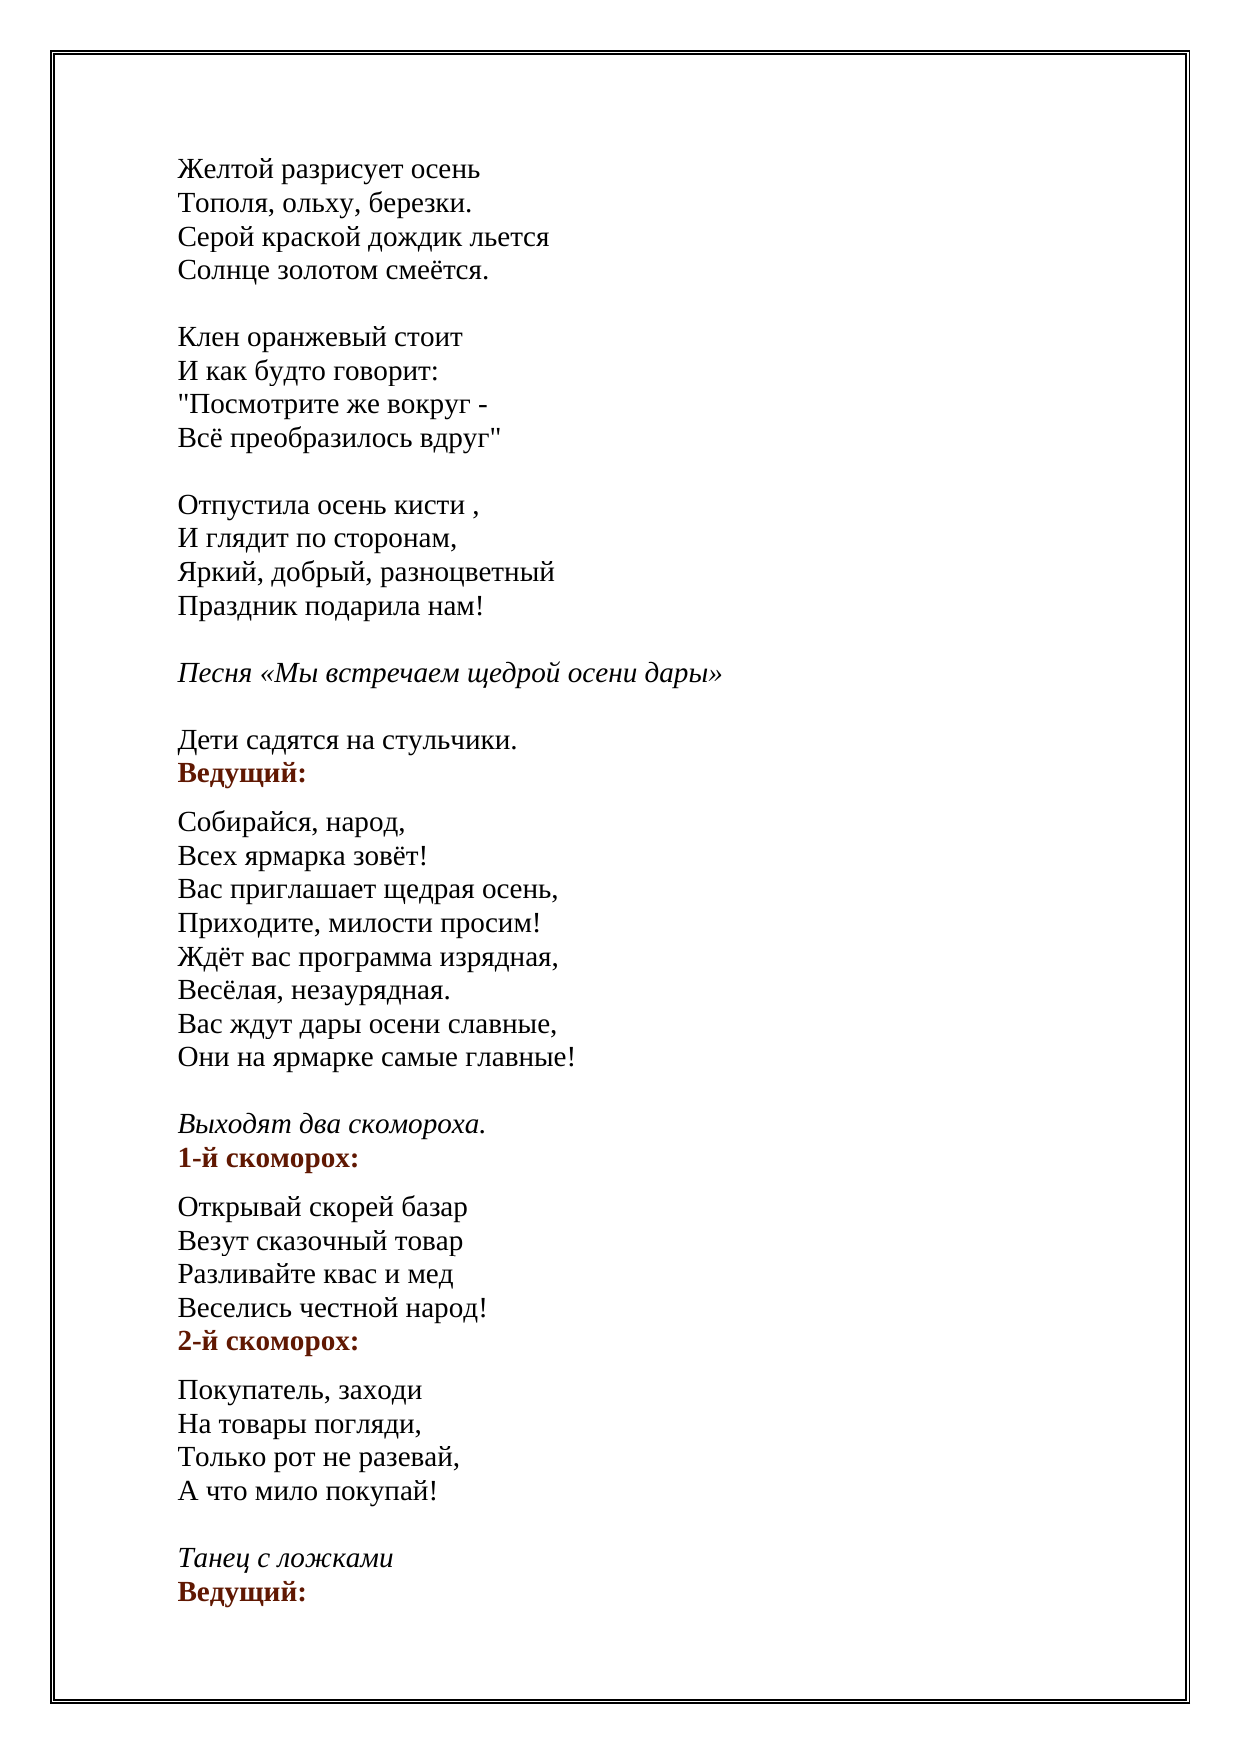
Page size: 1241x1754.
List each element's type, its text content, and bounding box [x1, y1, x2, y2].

text 2-й скоморох: [177, 1323, 1152, 1357]
text Покупатель, заходи На товары погляди, Только рот не разевай, А что мило покупай! Танец с ложками [177, 1372, 1152, 1574]
text Открывай скорей базар Везут сказочный товар Разливайте квас и мед Веселись честной народ! [454, 1189, 1152, 1323]
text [177, 118, 1152, 755]
text Ведущий: [177, 1574, 1152, 1607]
text Ведущий: [177, 755, 1152, 789]
text Собирайся, народ, Всех ярмарка зовёт! Вас приглашает щедрая осень, Приходите, милости просим! Ждёт вас программа изрядная, Весёлая, незаурядная. Вас ждут дары осени славные, Они на ярмарке самые главные! Выходят два скомороха. [177, 804, 1152, 1140]
text 1-й скоморох: [177, 1140, 1152, 1173]
